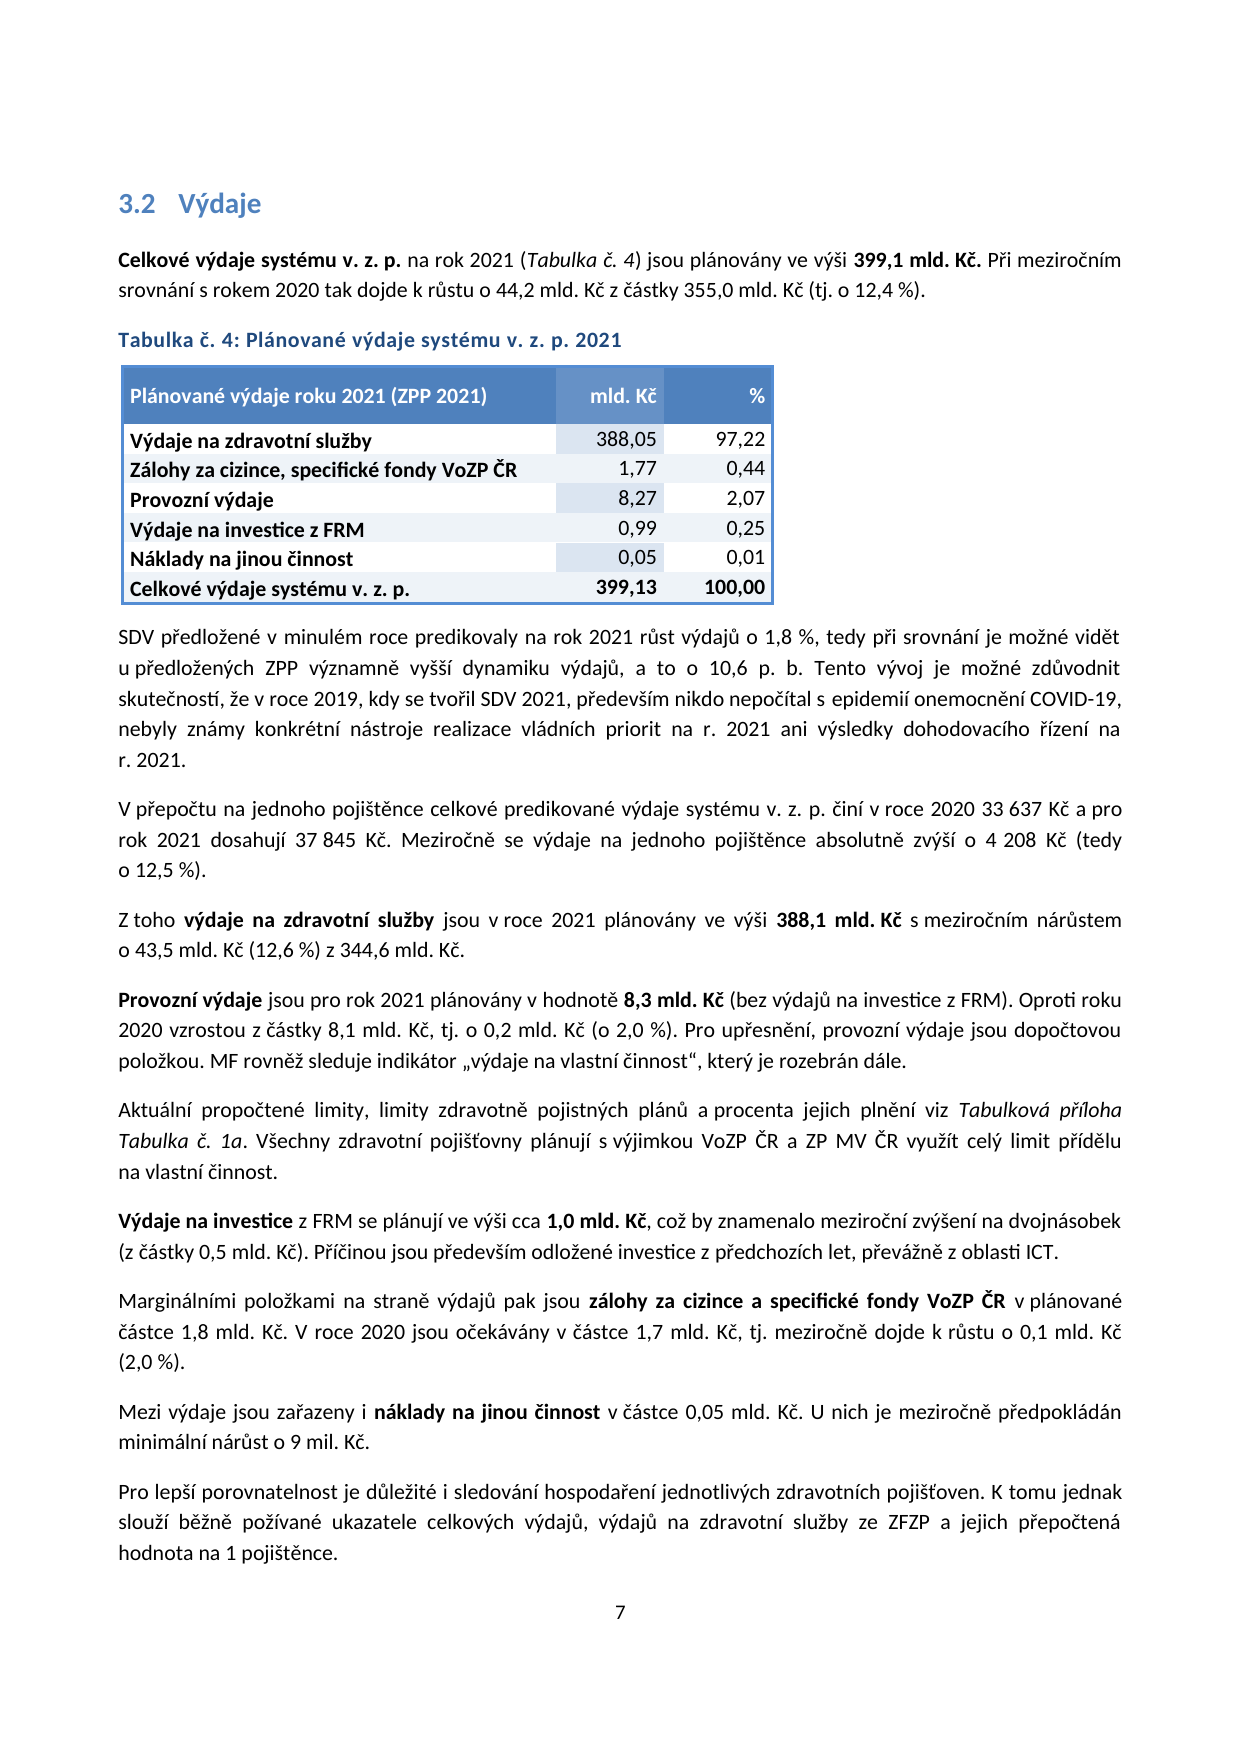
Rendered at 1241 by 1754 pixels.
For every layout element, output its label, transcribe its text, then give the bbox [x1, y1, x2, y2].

table_cell 0,01 [664, 543, 771, 572]
text Aktuální propočtené limity, limity zdravotně pojistných plánů a procenta jejich plnění viz Tabulková příloha Tabulka č. 1a. Všechny zdravotní pojišťovny plánují s výjimkou VoZP ČR a ZP MV ČR využít celý limit přídělu na vlastní činnost. [118, 1097, 1122, 1184]
table_cell 8,27 [556, 483, 664, 513]
table_header Plánované výdaje roku 2021 (ZPP 2021) [124, 368, 556, 424]
table_cell 0,25 [664, 513, 771, 542]
text Pro lepší porovnatelnost je důležité i sledování hospodaření jednotlivých zdravotních pojišťoven. K tomu jednak slouží běžně požívané ukazatele celkových výdajů, výdajů na zdravotní služby ze ZFZP a jejich přepočtená hodnota na 1 pojištěnce. [118, 1478, 1122, 1566]
subtitle Výdaje [118, 185, 1122, 221]
table_cell Zálohy za cizince, specifické fondy VoZP ČR [124, 454, 556, 483]
table_header % [664, 368, 771, 424]
table_cell 0,05 [556, 543, 664, 572]
table_cell 0,99 [556, 513, 664, 542]
text Marginálními položkami na straně výdajů pak jsou zálohy za cizince a specifické fondy VoZP ČR v plánované částce 1,8 mld. Kč. V roce 2020 jsou očekávány v částce 1,7 mld. Kč, tj. meziročně dojde k růstu o 0,1 mld. Kč (2,0 %). [118, 1287, 1122, 1375]
text Tabulka č. 4: Plánované výdaje systému v. z. p. 2021 [118, 326, 1122, 352]
text SDV předložené v minulém roce predikovaly na rok 2021 růst výdajů o 1,8 %, tedy při srovnání je možné vidět u předložených ZPP významně vyšší dynamiku výdajů, a to o 10,6 p. b. Tento vývoj je možné zdůvodnit skutečností, že v roce 2019, kdy se tvořil SDV 2021, především nikdo nepočítal s epidemií onemocnění COVID-19, nebyly známy konkrétní nástroje realizace vládních priorit na r. 2021 ani výsledky dohodovacího řízení na r. 2021. [118, 623, 1122, 773]
text Provozní výdaje jsou pro rok 2021 plánovány v hodnotě 8,3 mld. Kč (bez výdajů na investice z FRM). Oproti roku 2020 vzrostou z částky 8,1 mld. Kč, tj. o 0,2 mld. Kč (o 2,0 %). Pro upřesnění, provozní výdaje jsou dopočtovou položkou. MF rovněž sleduje indikátor „výdaje na vlastní činnost“, který je rozebrán dále. [118, 986, 1122, 1074]
table_cell 399,13 [556, 572, 664, 602]
text Celkové výdaje systému v. z. p. na rok 2021 (Tabulka č. 4) jsou plánovány ve výši 399,1 mld. Kč. Při meziročním srovnání s rokem 2020 tak dojde k růstu o 44,2 mld. Kč z částky 355,0 mld. Kč (tj. o 12,4 %). [118, 246, 1122, 303]
text Výdaje na investice z FRM se plánují ve výši cca 1,0 mld. Kč, což by znamenalo meziroční zvýšení na dvojnásobek (z částky 0,5 mld. Kč). Příčinou jsou především odložené investice z předchozích let, převážně z oblasti ICT. [118, 1207, 1122, 1264]
table_cell Celkové výdaje systému v. z. p. [124, 572, 556, 602]
text Mezi výdaje jsou zařazeny i náklady na jinou činnost v částce 0,05 mld. Kč. U nich je meziročně předpokládán minimální nárůst o 9 mil. Kč. [118, 1398, 1122, 1455]
table_cell 1,77 [556, 454, 664, 483]
table_cell Výdaje na investice z FRM [124, 513, 556, 542]
table_cell Provozní výdaje [124, 483, 556, 513]
table_cell Výdaje na zdravotní služby [124, 424, 556, 454]
table_cell Náklady na jinou činnost [124, 543, 556, 572]
table_cell 388,05 [556, 424, 664, 454]
table_cell 2,07 [664, 483, 771, 513]
table_cell 0,44 [664, 454, 771, 483]
text V přepočtu na jednoho pojištěnce celkové predikované výdaje systému v. z. p. činí v roce 2020 33 637 Kč a pro rok 2021 dosahují 37 845 Kč. Meziročně se výdaje na jednoho pojištěnce absolutně zvýší o 4 208 Kč (tedy o 12,5 %). [118, 795, 1122, 883]
table_header mld. Kč [556, 368, 664, 424]
table_cell 97,22 [664, 424, 771, 454]
text Z toho výdaje na zdravotní služby jsou v roce 2021 plánovány ve výši 388,1 mld. Kč s meziročním nárůstem o 43,5 mld. Kč (12,6 %) z 344,6 mld. Kč. [118, 906, 1122, 963]
table_cell 100,00 [664, 572, 771, 602]
